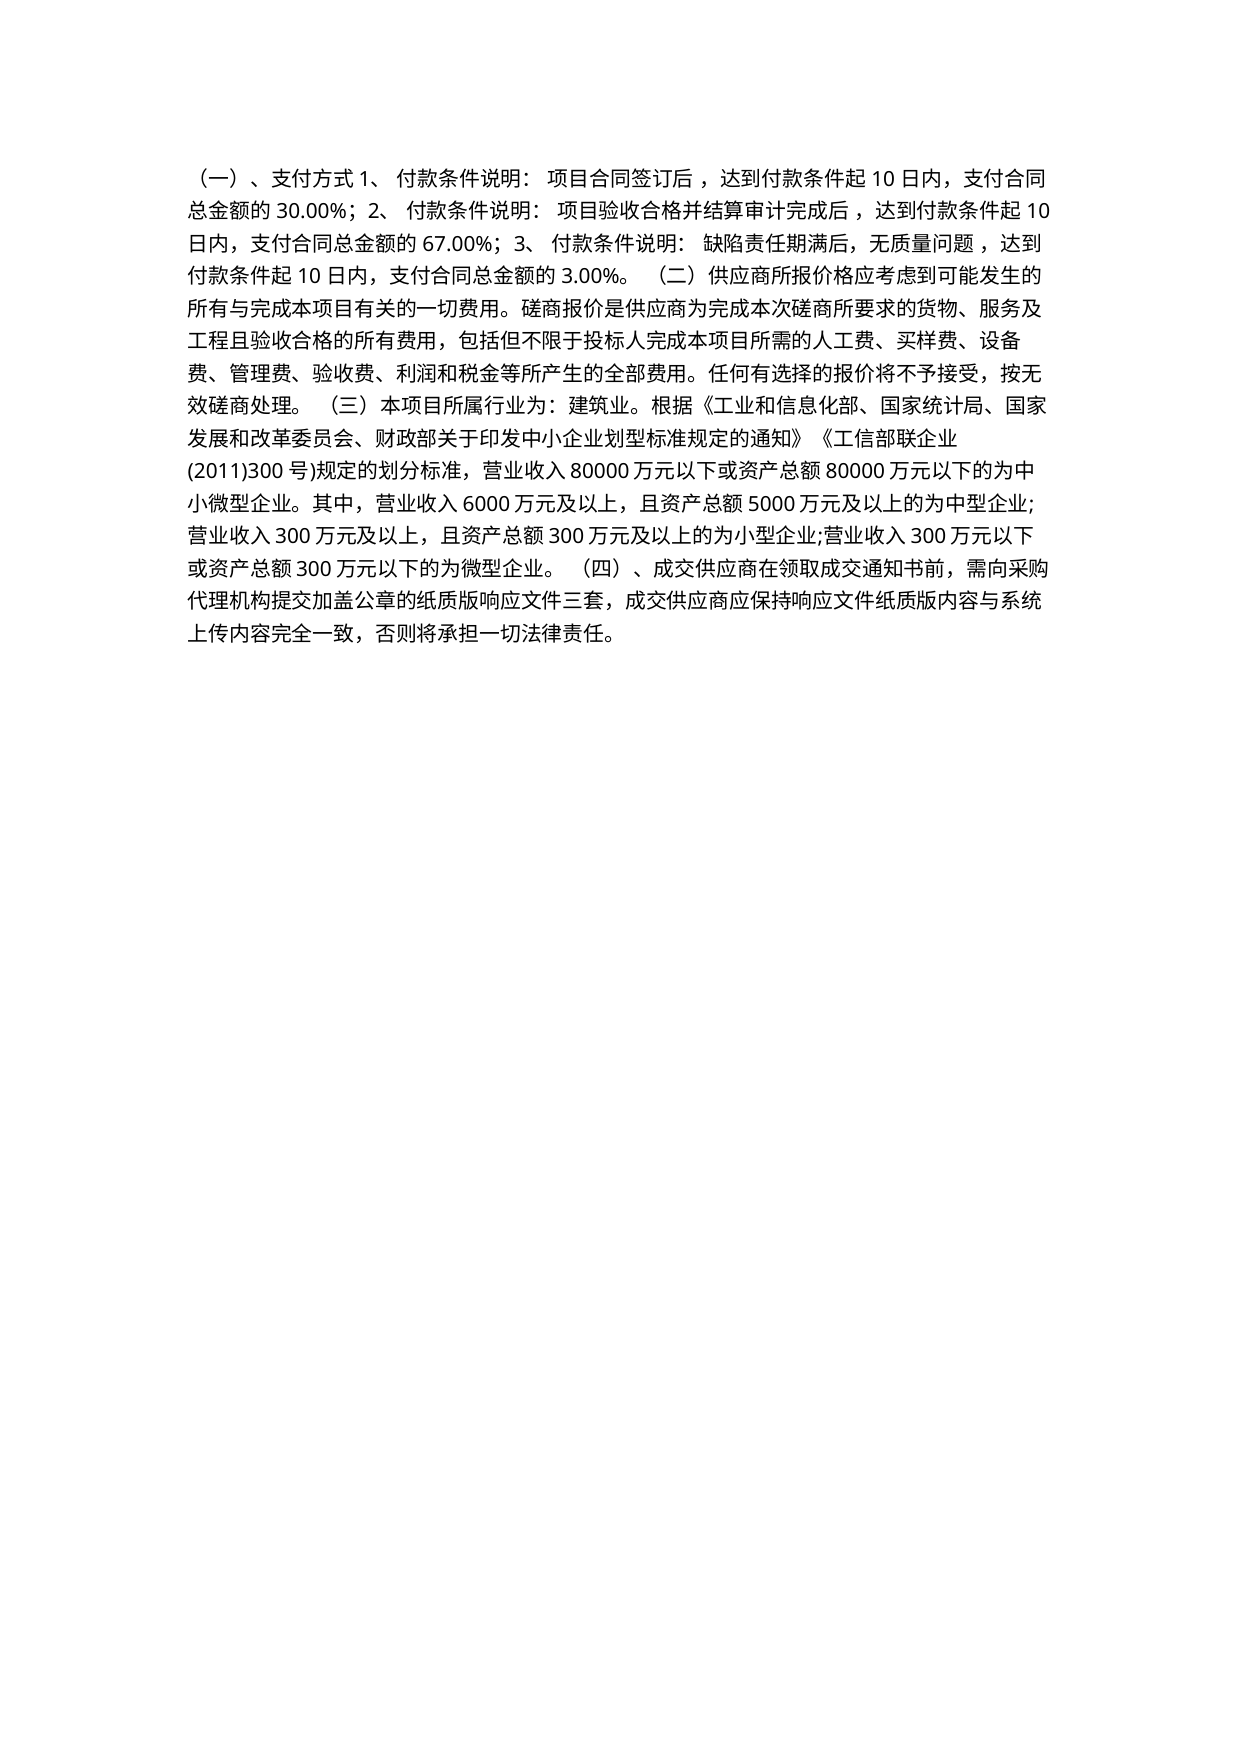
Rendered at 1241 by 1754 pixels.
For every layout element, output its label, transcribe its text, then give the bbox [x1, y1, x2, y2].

text （一）、支付方式1、 付款条件说明： 项目合同签订后 ，达到付款条件起 10 日内，支付合同总金额的 30.00%；2、 付款条件说明： 项目验收合格并结算审计完成后 ，达到付款条件起 10 日内，支付合同总金额的 67.00%；3、 付款条件说明： 缺陷责任期满后，无质量问题 ，达到付款条件起 10 日内，支付合同总金额的 3.00%。 （二）供应商所报价格应考虑到可能发生的所有与完成本项目有关的一切费用。磋商报价是供应商为完成本次磋商所要求的货物、服务及工程且验收合格的所有费用，包括但不限于投标人完成本项目所需的人工费、买样费、设备费、管理费、验收费、利润和税金等所产生的全部费用。任何有选择的报价将不予接受，按无效磋商处理。 （三）本项目所属行业为：建筑业。根据《工业和信息化部、国家统计局、国家发展和改革委员会、财政部关于印发中小企业划型标准规定的通知》《工信部联企业(2011)300 号)规定的划分标准，营业收入80000万元以下或资产总额80000万元以下的为中小微型企业。其中，营业收入6000万元及以上，且资产总额5000万元及以上的为中型企业;营业收入300万元及以上，且资产总额300万元及以上的为小型企业;营业收入300万元以下或资产总额300万元以下的为微型企业。 （四）、成交供应商在领取成交通知书前，需向采购代理机构提交加盖公章的纸质版响应文件三套，成交供应商应保持响应文件纸质版内容与系统上传内容完全一致，否则将承担一切法律责任。 [187, 162, 1053, 649]
